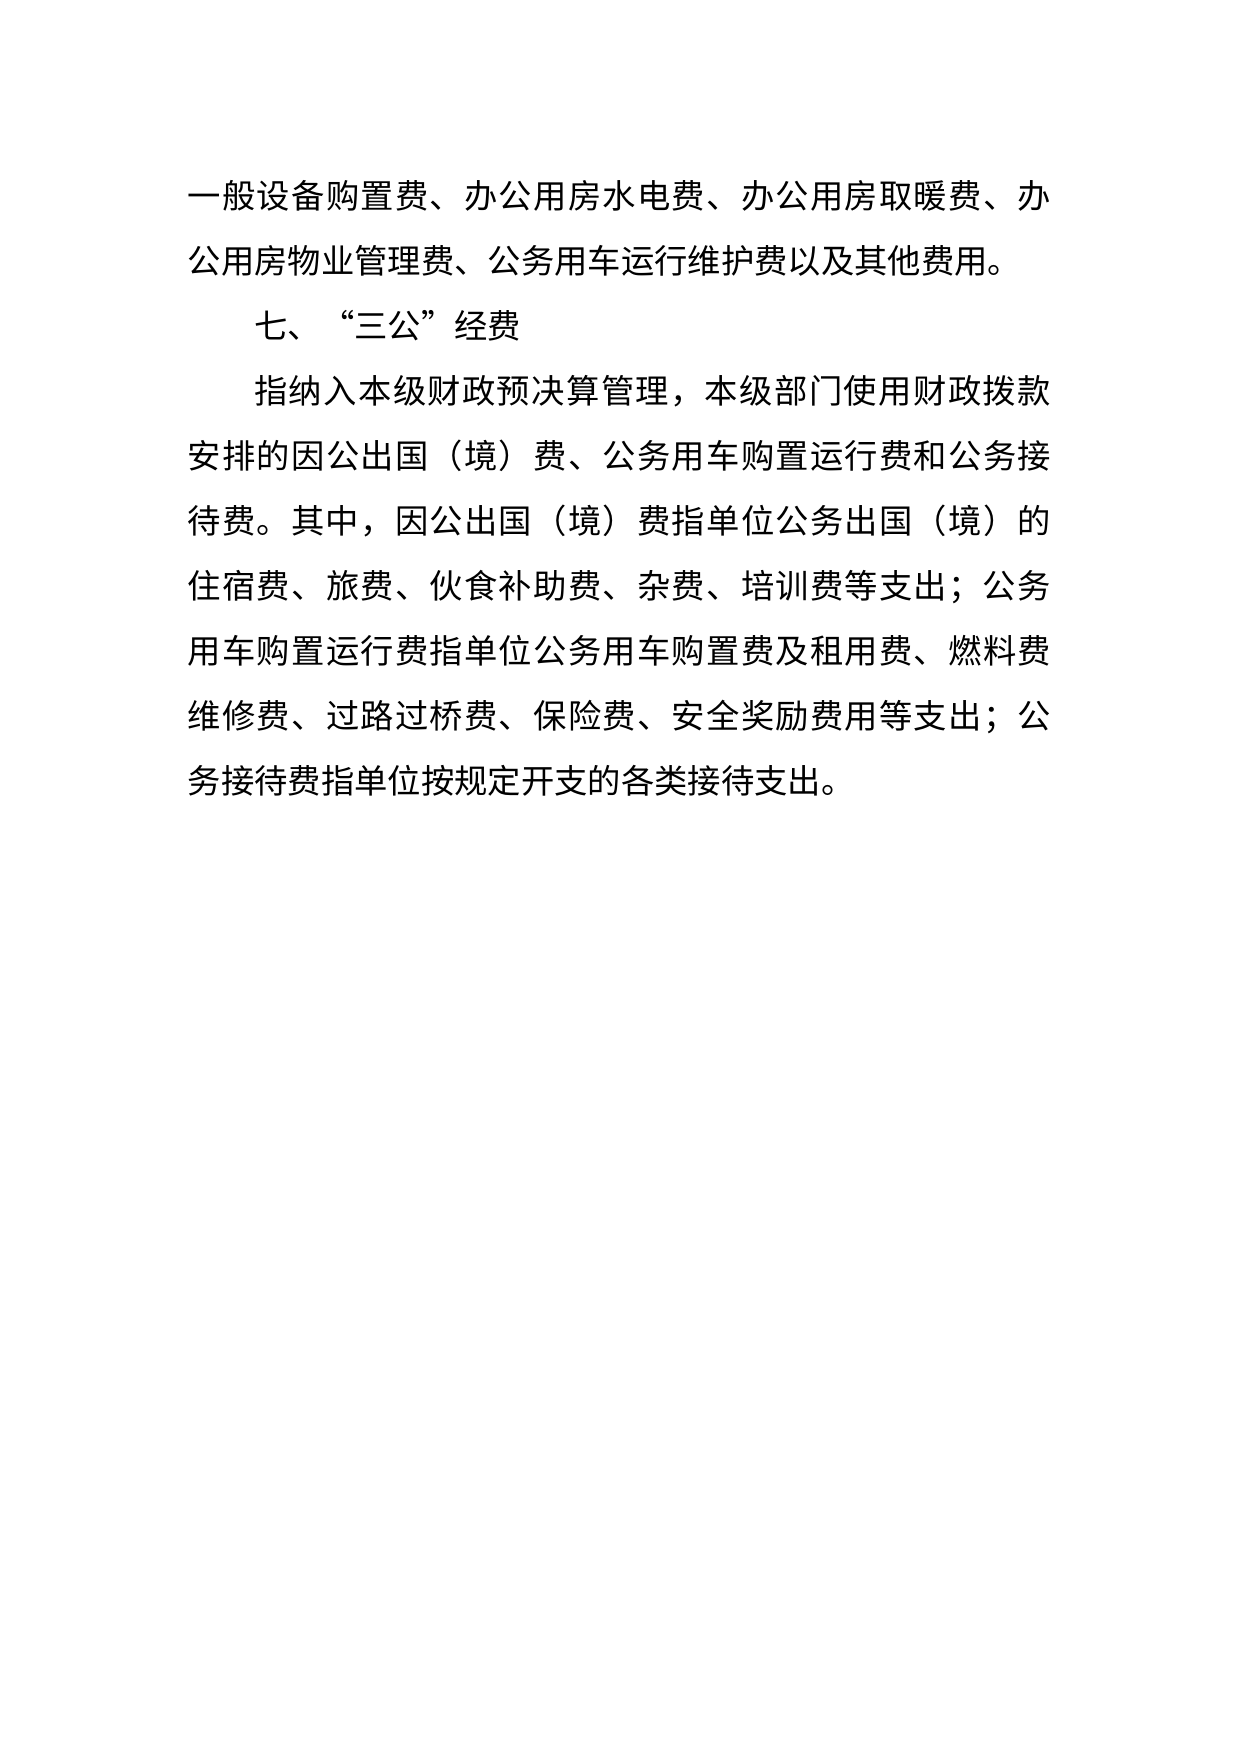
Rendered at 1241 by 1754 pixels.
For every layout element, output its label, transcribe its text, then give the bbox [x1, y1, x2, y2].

text 指纳入本级财政预决算管理，本级部门使用财政拨款安排的因公出国（境）费、公务用车购置运行费和公务接待费。其中，因公出国（境）费指单位公务出国（境）的住宿费、旅费、伙食补助费、杂费、培训费等支出；公务用车购置运行费指单位公务用车购置费及租用费、燃料费、维修费、过路过桥费、保险费、安全奖励费用等支出；公务接待费指单位按规定开支的各类接待支出。 [187, 357, 1053, 812]
text 七、“三公”经费 [187, 292, 1053, 357]
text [187, 162, 1053, 292]
